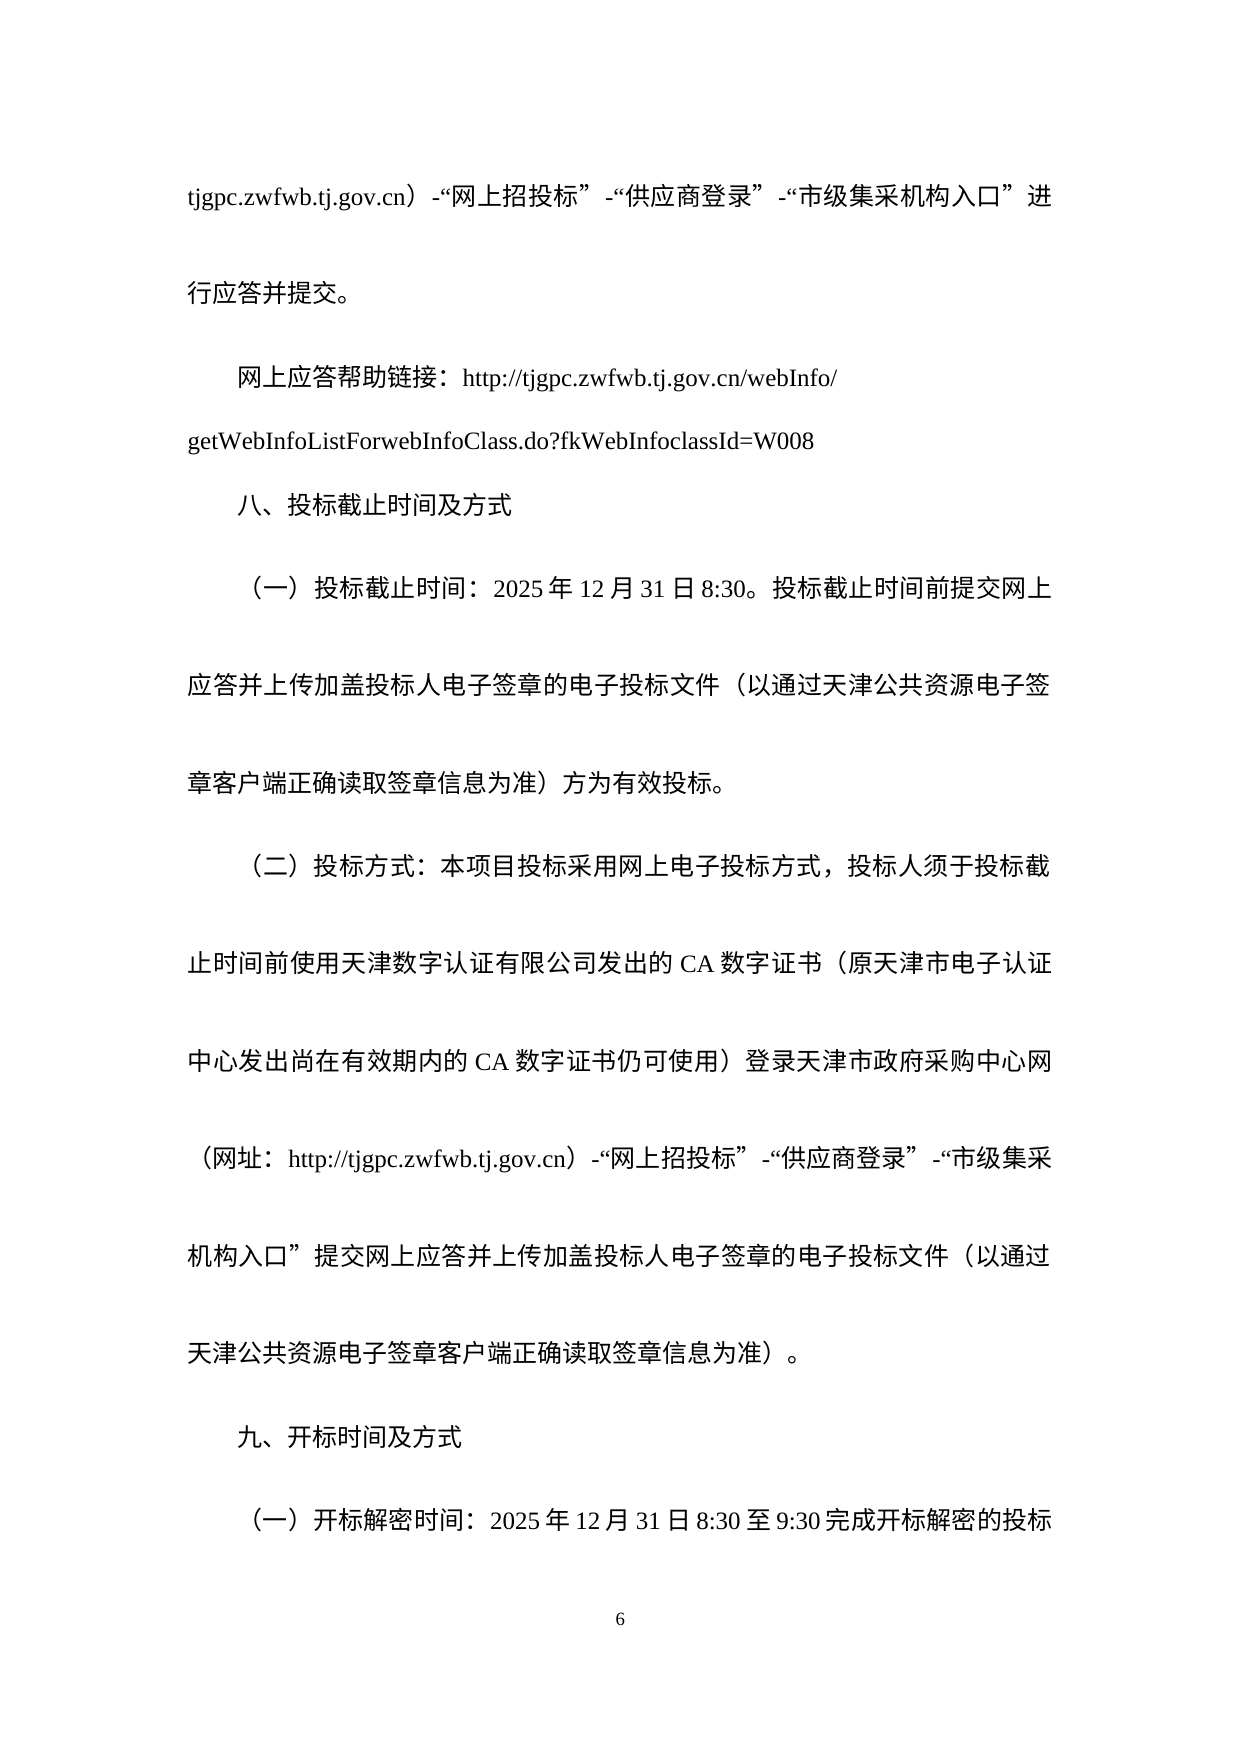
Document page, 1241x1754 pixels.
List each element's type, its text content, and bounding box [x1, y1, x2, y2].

text 八、投标截止时间及方式 [187, 471, 1053, 536]
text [187, 1486, 1053, 1551]
text （一）投标截止时间：2025年12月31日8:30。投标截止时间前提交网上应答并上传加盖投标人电子签章的电子投标文件（以通过天津公共资源电子签章客户端正确读取签章信息为准）方为有效投标。 [187, 554, 1053, 814]
text 网上应答帮助链接：http://tjgpc.zwfwb.tj.gov.cn/webInfo/getWebInfoListForwebInfoClass.do?fkWebInfoclassId=W008 [187, 343, 1053, 456]
text 九、开标时间及方式 [187, 1403, 1053, 1468]
text （二）投标方式：本项目投标采用网上电子投标方式，投标人须于投标截止时间前使用天津数字认证有限公司发出的CA数字证书（原天津市电子认证中心发出尚在有效期内的CA数字证书仍可使用）登录天津市政府采购中心网（网址：http://tjgpc.zwfwb.tj.gov.cn）-“网上招投标”-“供应商登录”-“市级集采机构入口”提交网上应答并上传加盖投标人电子签章的电子投标文件（以通过天津公共资源电子签章客户端正确读取签章信息为准）。 [187, 832, 1053, 1384]
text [187, 162, 1053, 324]
